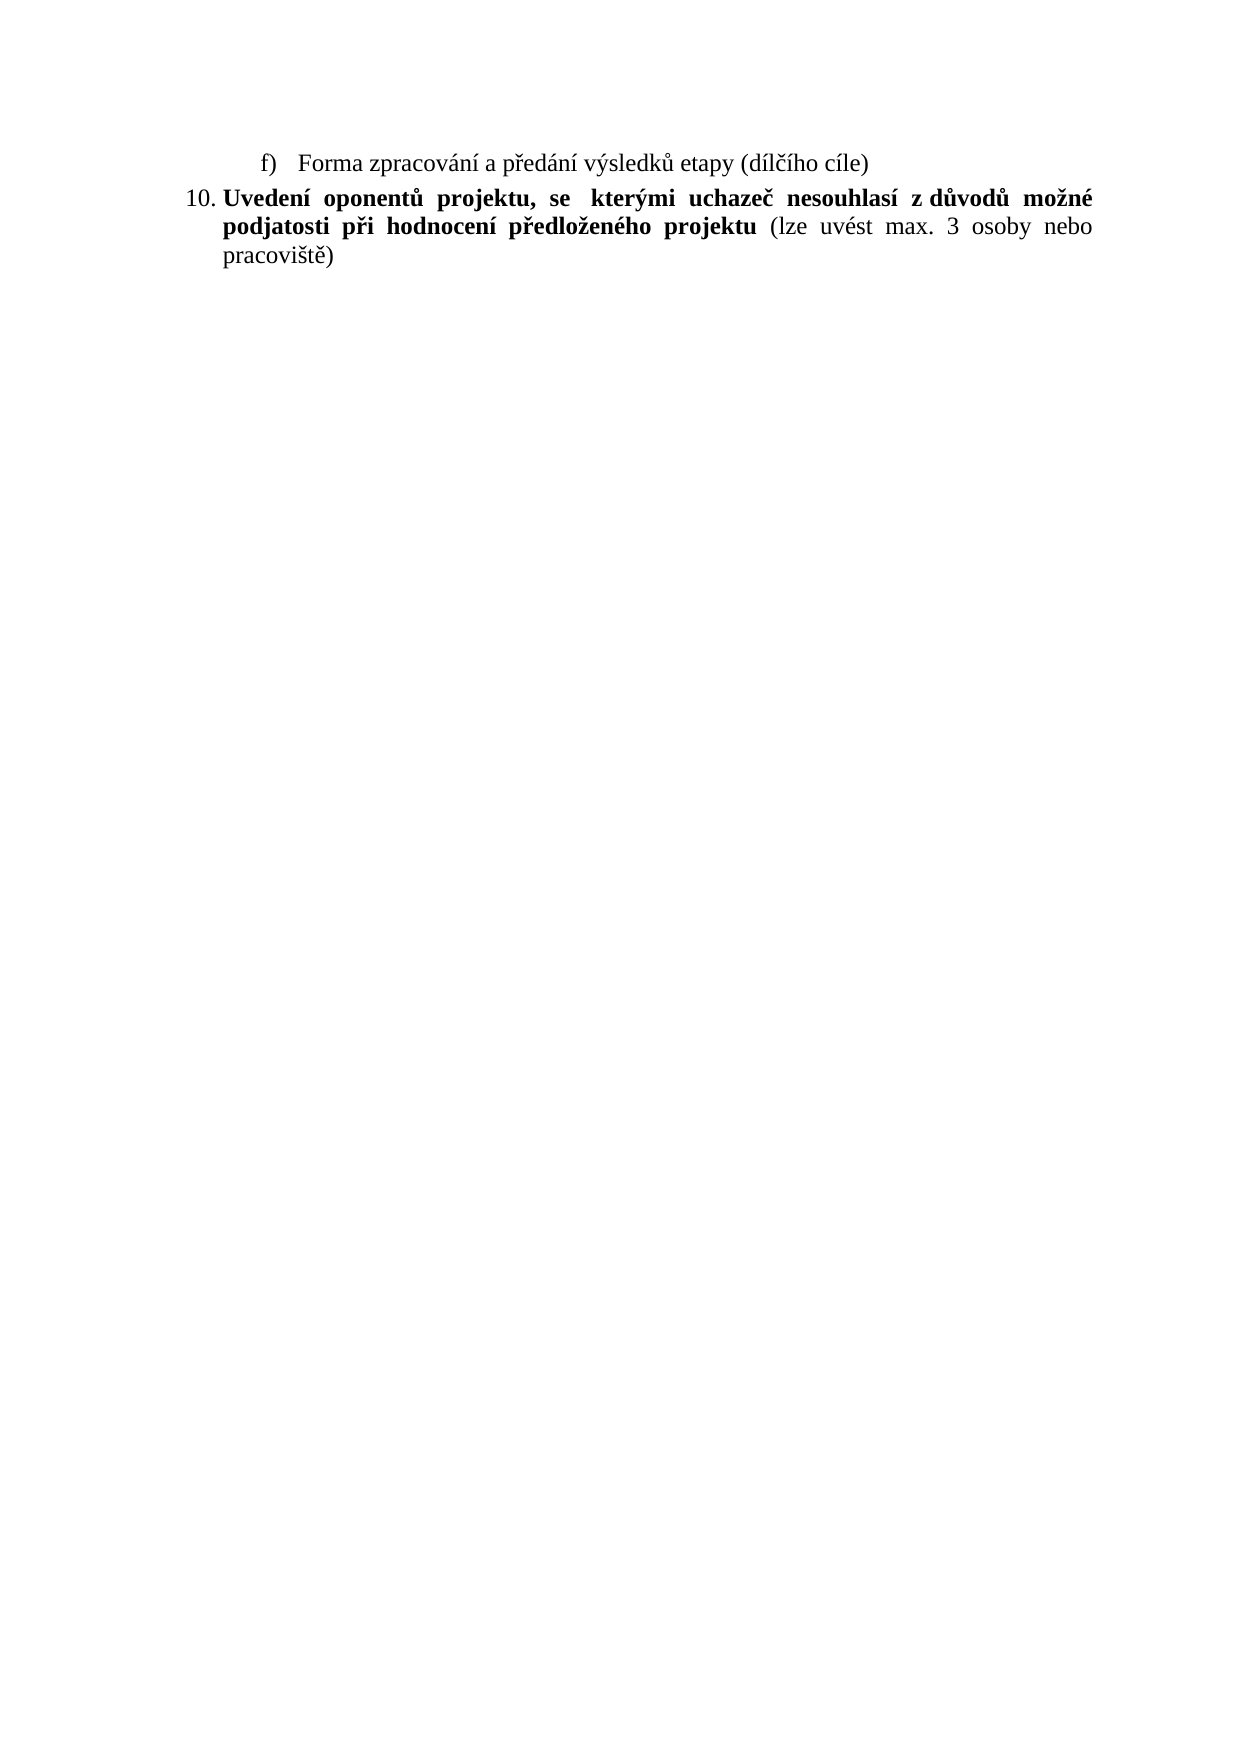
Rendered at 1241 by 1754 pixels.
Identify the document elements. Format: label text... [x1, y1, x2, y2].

list Forma zpracování a předání výsledků etapy (dílčího cíle) [260, 148, 1093, 176]
list Uvedení oponentů projektu, se kterými uchazeč nesouhlasí z důvodů možné podjatosti při hodnocení předloženého projektu (lze uvést max. 3 osoby nebo pracoviště) [185, 183, 1093, 269]
